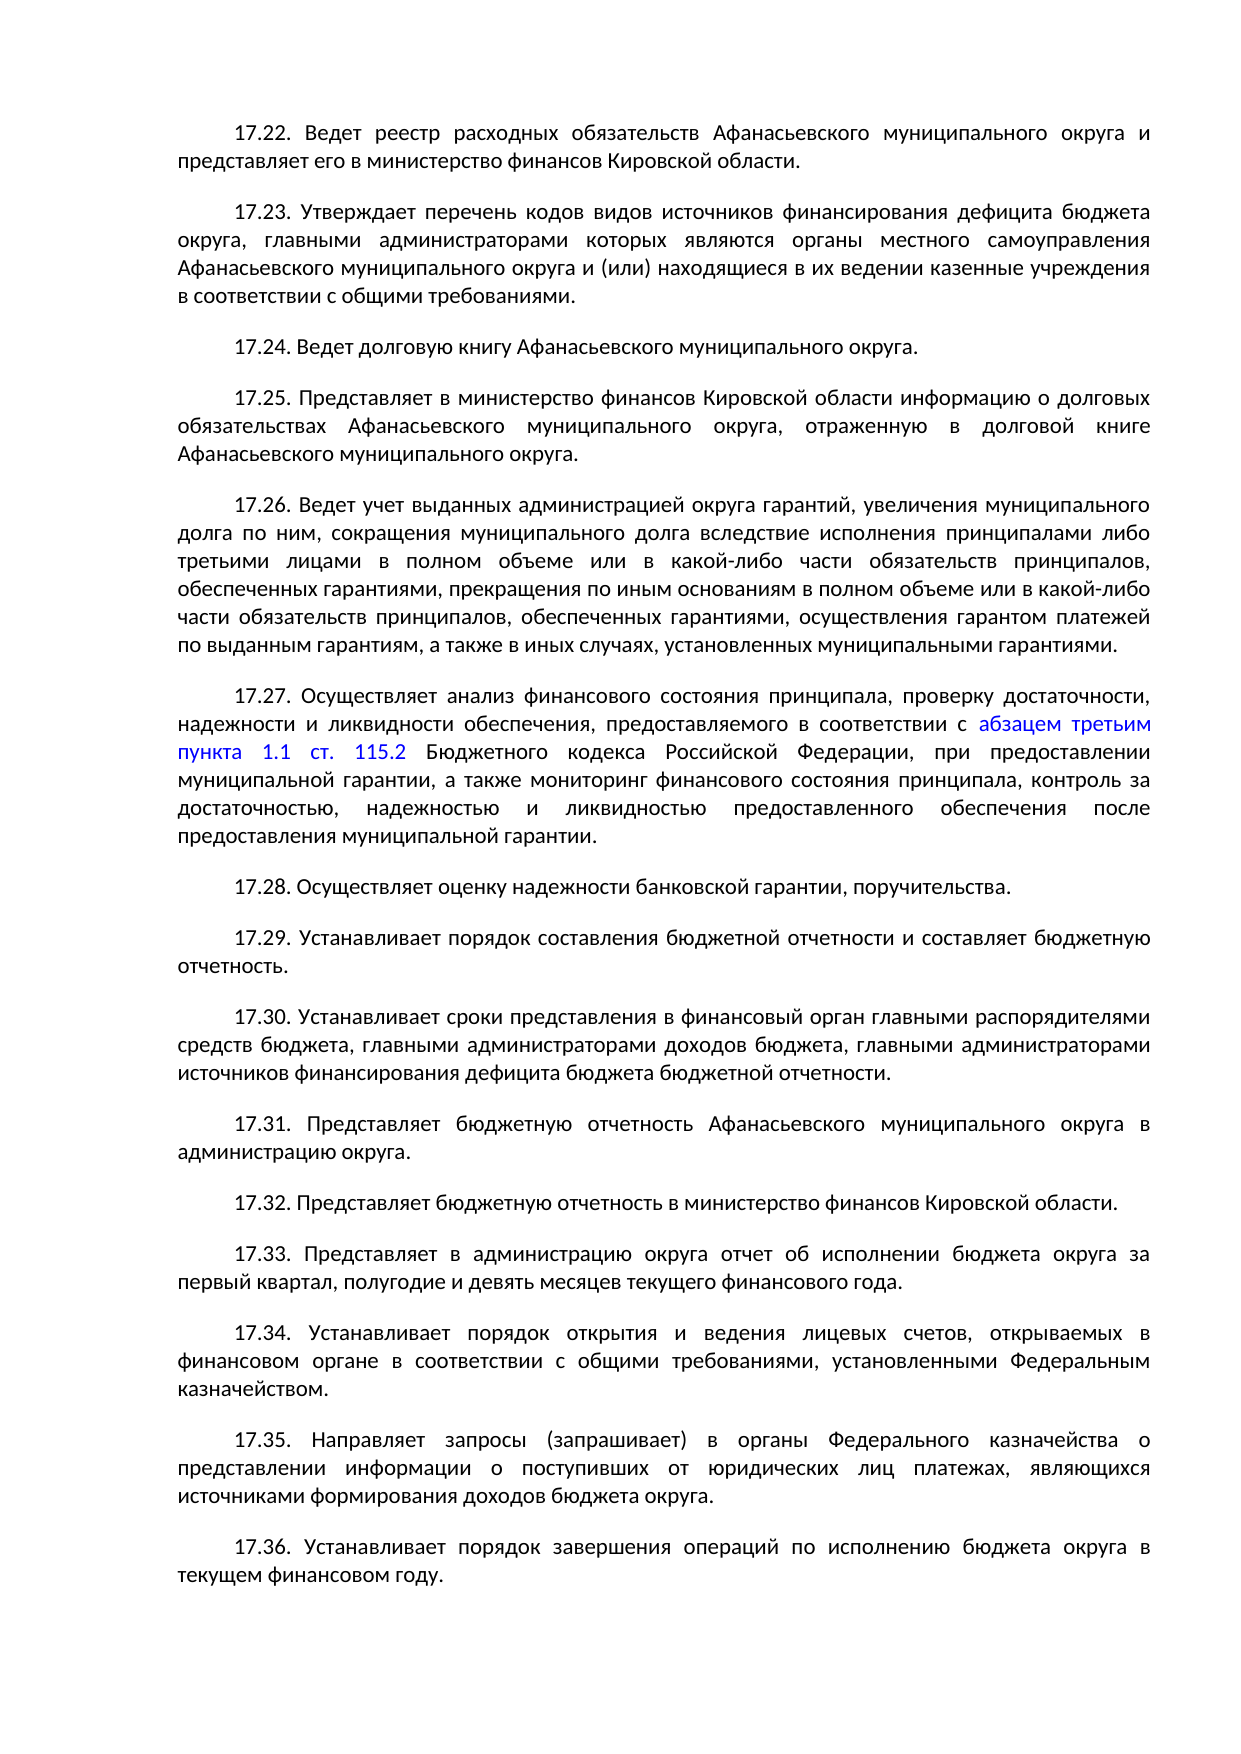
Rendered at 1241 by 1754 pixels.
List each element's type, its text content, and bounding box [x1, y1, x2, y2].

text 17.28. Осуществляет оценку надежности банковской гарантии, поручительства. [177, 872, 1152, 900]
text 17.24. Ведет долговую книгу Афанасьевского муниципального округа. [177, 332, 1152, 360]
text 17.31. Представляет бюджетную отчетность Афанасьевского муниципального округа в администрацию округа. [177, 1109, 1152, 1165]
text 17.22. Ведет реестр расходных обязательств Афанасьевского муниципального округа и представляет его в министерство финансов Кировской области. [177, 118, 1152, 174]
text 17.25. Представляет в министерство финансов Кировской области информацию о долговых обязательствах Афанасьевского муниципального округа, отраженную в долговой книге Афанасьевского муниципального округа. [177, 383, 1152, 467]
text 17.32. Представляет бюджетную отчетность в министерство финансов Кировской области. [177, 1188, 1152, 1216]
text 17.33. Представляет в администрацию округа отчет об исполнении бюджета округа за первый квартал, полугодие и девять месяцев текущего финансового года. [177, 1239, 1152, 1295]
text 17.27. Осуществляет анализ финансового состояния принципала, проверку достаточности, надежности и ликвидности обеспечения, предоставляемого в соответствии с абзацем третьим пункта 1.1 ст. 115.2 Бюджетного кодекса Российской Федерации, при предоставлении муниципальной гарантии, а также мониторинг финансового состояния принципала, контроль за достаточностью, надежностью и ликвидностью предоставленного обеспечения после предоставления муниципальной гарантии. [177, 681, 1152, 849]
text 17.35. Направляет запросы (запрашивает) в органы Федерального казначейства о представлении информации о поступивших от юридических лиц платежах, являющихся источниками формирования доходов бюджета округа. [177, 1425, 1152, 1509]
text 17.26. Ведет учет выданных администрацией округа гарантий, увеличения муниципального долга по ним, сокращения муниципального долга вследствие исполнения принципалами либо третьими лицами в полном объеме или в какой-либо части обязательств принципалов, обеспеченных гарантиями, прекращения по иным основаниям в полном объеме или в какой-либо части обязательств принципалов, обеспеченных гарантиями, осуществления гарантом платежей по выданным гарантиям, а также в иных случаях, установленных муниципальными гарантиями. [177, 490, 1152, 658]
text 17.34. Устанавливает порядок открытия и ведения лицевых счетов, открываемых в финансовом органе в соответствии с общими требованиями, установленными Федеральным казначейством. [177, 1318, 1152, 1402]
text 17.36. Устанавливает порядок завершения операций по исполнению бюджета округа в текущем финансовом году. [177, 1532, 1152, 1588]
text 17.30. Устанавливает сроки представления в финансовый орган главными распорядителями средств бюджета, главными администраторами доходов бюджета, главными администраторами источников финансирования дефицита бюджета бюджетной отчетности. [177, 1002, 1152, 1086]
text 17.29. Устанавливает порядок составления бюджетной отчетности и составляет бюджетную отчетность. [177, 923, 1152, 979]
text 17.23. Утверждает перечень кодов видов источников финансирования дефицита бюджета округа, главными администраторами которых являются органы местного самоуправления Афанасьевского муниципального округа и (или) находящиеся в их ведении казенные учреждения в соответствии с общими требованиями. [177, 197, 1152, 309]
